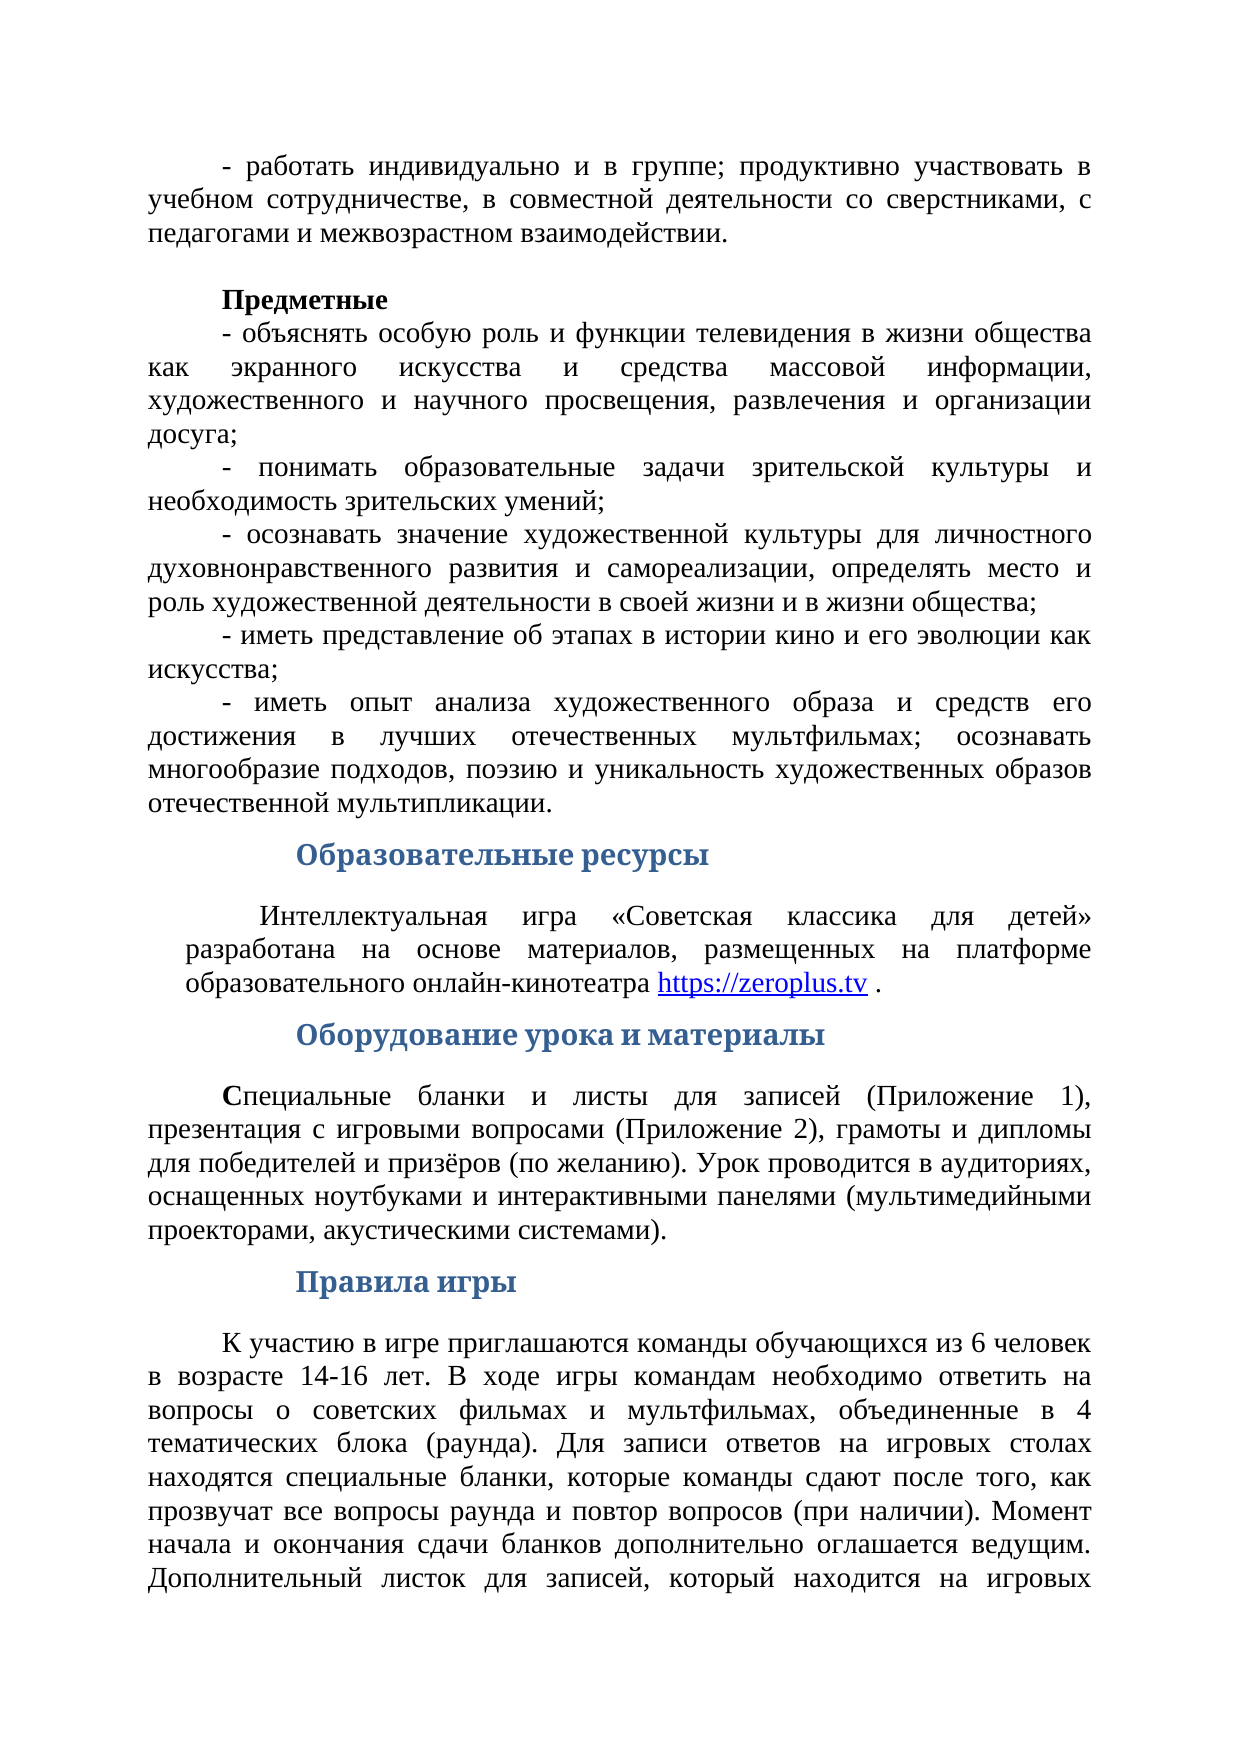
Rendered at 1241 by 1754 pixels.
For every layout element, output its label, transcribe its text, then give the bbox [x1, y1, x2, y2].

text - работать индивидуально и в группе; продуктивно участвовать в учебном сотрудничестве, в совместной деятельности со сверстниками, с педагогами и межвозрастном взаимодействии. [148, 148, 1092, 248]
text - осознавать значение художественной культуры для личностного духовнонравственного развития и самореализации, определять место и роль художественной деятельности в своей жизни и в жизни общества; [148, 517, 1092, 617]
text - иметь опыт анализа художественного образа и средств его достижения в лучших отечественных мультфильмах; осознавать многообразие подходов, поэзию и уникальность художественных образов отечественной мультипликации. [148, 684, 1092, 818]
text - объяснять особую роль и функции телевидения в жизни общества как экранного искусства и средства массовой информации, художественного и научного просвещения, развлечения и организации досуга; [148, 315, 1092, 449]
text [148, 1325, 1092, 1593]
text Интеллектуальная игра «Советская классика для детей» разработана на основе материалов, размещенных на платформе образовательного онлайн-кинотеатра https://zeroplus.tv . [185, 898, 1092, 998]
text Предметные [148, 282, 1092, 315]
text - понимать образовательные задачи зрительской культуры и необходимость зрительских умений; [148, 449, 1092, 517]
text Специальные бланки и листы для записей (Приложение 1), презентация с игровыми вопросами (Приложение 2), грамоты и дипломы для победителей и призёров (по желанию). Урок проводится в аудиториях, оснащенных ноутбуками и интерактивными панелями (мультимедийными проекторами, акустическими системами). [148, 1078, 1092, 1246]
subtitle Правила игры [222, 1266, 1092, 1300]
text - иметь представление об этапах в истории кино и его эволюции как искусства; [148, 617, 1092, 684]
subtitle Оборудование урока и материалы [222, 1019, 1092, 1053]
subtitle Образовательные ресурсы [222, 839, 1092, 873]
